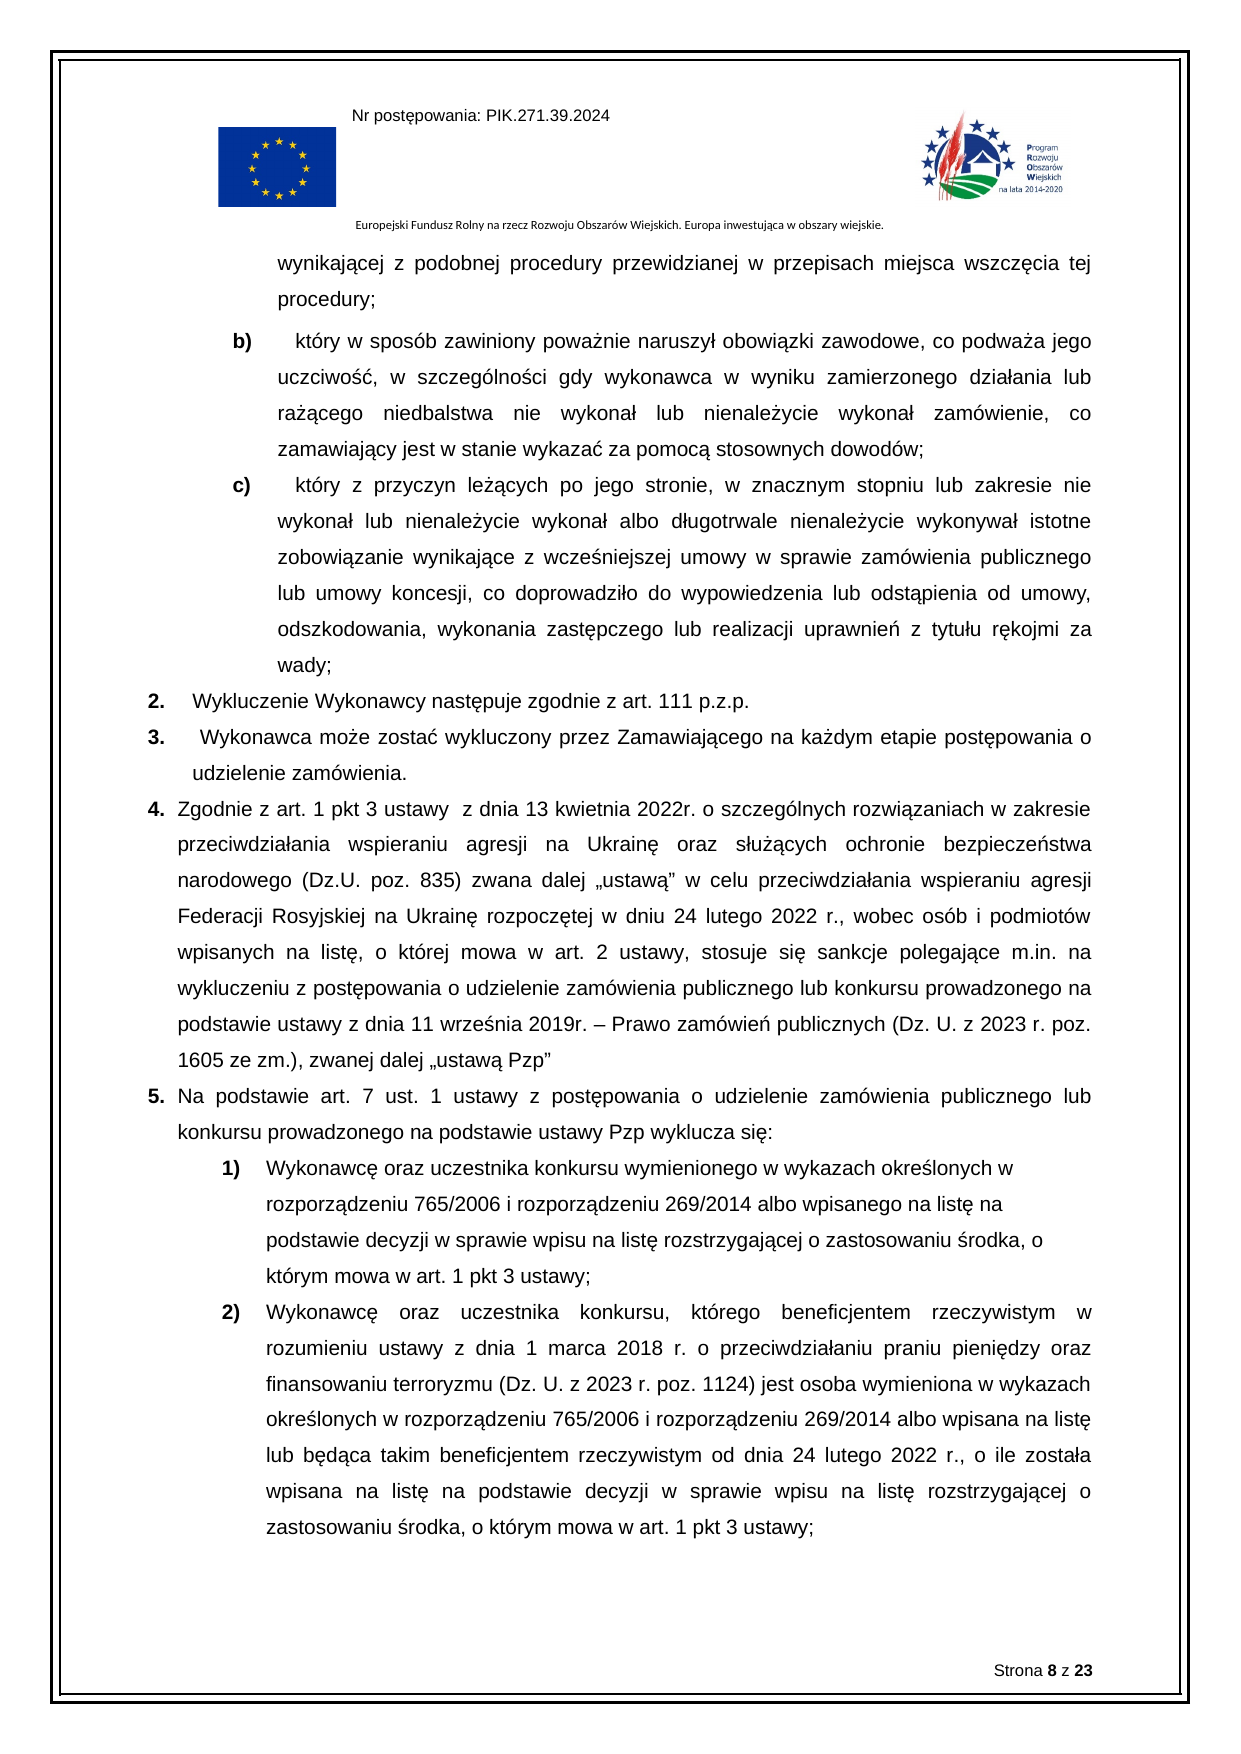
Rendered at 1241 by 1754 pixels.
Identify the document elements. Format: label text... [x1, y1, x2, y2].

list Zgodnie z art. 1 pkt 3 ustawy z dnia 13 kwietnia 2022r. o szczególnych rozwiązaniach w zakresie przeciwdziałania wspieraniu agresji na Ukrainę oraz służących ochronie bezpieczeństwa narodowego (Dz.U. poz. 835) zwana dalej „ustawą” w celu przeciwdziałania wspieraniu agresji Federacji Rosyjskiej na Ukrainę rozpoczętej w dniu 24 lutego 2022 r., wobec osób i podmiotów wpisanych na listę, o której mowa w art. 2 ustawy, stosuje się sankcje polegające m.in. na wykluczeniu z postępowania o udzielenie zamówienia publicznego lub konkursu prowadzonego na podstawie ustawy z dnia 11 września 2019r. – Prawo zamówień publicznych (Dz. U. z 2023 r. poz. 1605 ze zm.), zwanej dalej „ustawą Pzp” [148, 796, 1092, 1072]
list Na podstawie art. 7 ust. 1 ustawy z postępowania o udzielenie zamówienia publicznego lub konkursu prowadzonego na podstawie ustawy Pzp wyklucza się: [148, 1084, 1092, 1144]
list który z przyczyn leżących po jego stronie, w znacznym stopniu lub zakresie nie wykonał lub nienależycie wykonał albo długotrwale nienależycie wykonywał istotne zobowiązanie wynikające z wcześniejszej umowy w sprawie zamówienia publicznego lub umowy koncesji, co doprowadziło do wypowiedzenia lub odstąpienia od umowy, odszkodowania, wykonania zastępczego lub realizacji uprawnień z tytułu rękojmi za wady; [232, 473, 1092, 677]
list Wykonawca może zostać wykluczony przez Zamawiającego na każdym etapie postępowania o udzielenie zamówienia. [148, 724, 1092, 784]
picture [217, 127, 336, 206]
list który w sposób zawiniony poważnie naruszył obowiązki zawodowe, co podważa jego uczciwość, w szczególności gdy wykonawca w wyniku zamierzonego działania lub rażącego niedbalstwa nie wykonał lub nienależycie wykonał zamówienie, co zamawiający jest w stanie wykazać za pomocą stosownych dowodów; [232, 329, 1092, 461]
list Wykluczenie Wykonawcy następuje zgodnie z art. 111 p.z.p. [148, 688, 1092, 712]
list Wykonawcę oraz uczestnika konkursu, którego beneficjentem rzeczywistym w rozumieniu ustawy z dnia 1 marca 2018 r. o przeciwdziałaniu praniu pieniędzy oraz finansowaniu terroryzmu (Dz. U. z 2023 r. poz. 1124) jest osoba wymieniona w wykazach określonych w rozporządzeniu 765/2006 i rozporządzeniu 269/2014 albo wpisana na listę lub będąca takim beneficjentem rzeczywistym od dnia 24 lutego 2022 r., o ile została wpisana na listę na podstawie decyzji w sprawie wpisu na listę rozstrzygającej o zastosowaniu środka, o którym mowa w art. 1 pkt 3 ustawy; [222, 1299, 1092, 1539]
list Wykonawcę oraz uczestnika konkursu wymienionego w wykazach określonych w rozporządzeniu 765/2006 i rozporządzeniu 269/2014 albo wpisanego na listę na podstawie decyzji w sprawie wpisu na listę rozstrzygającej o zastosowaniu środka, o którym mowa w art. 1 pkt 3 ustawy; [222, 1156, 1092, 1287]
picture [914, 106, 1071, 207]
